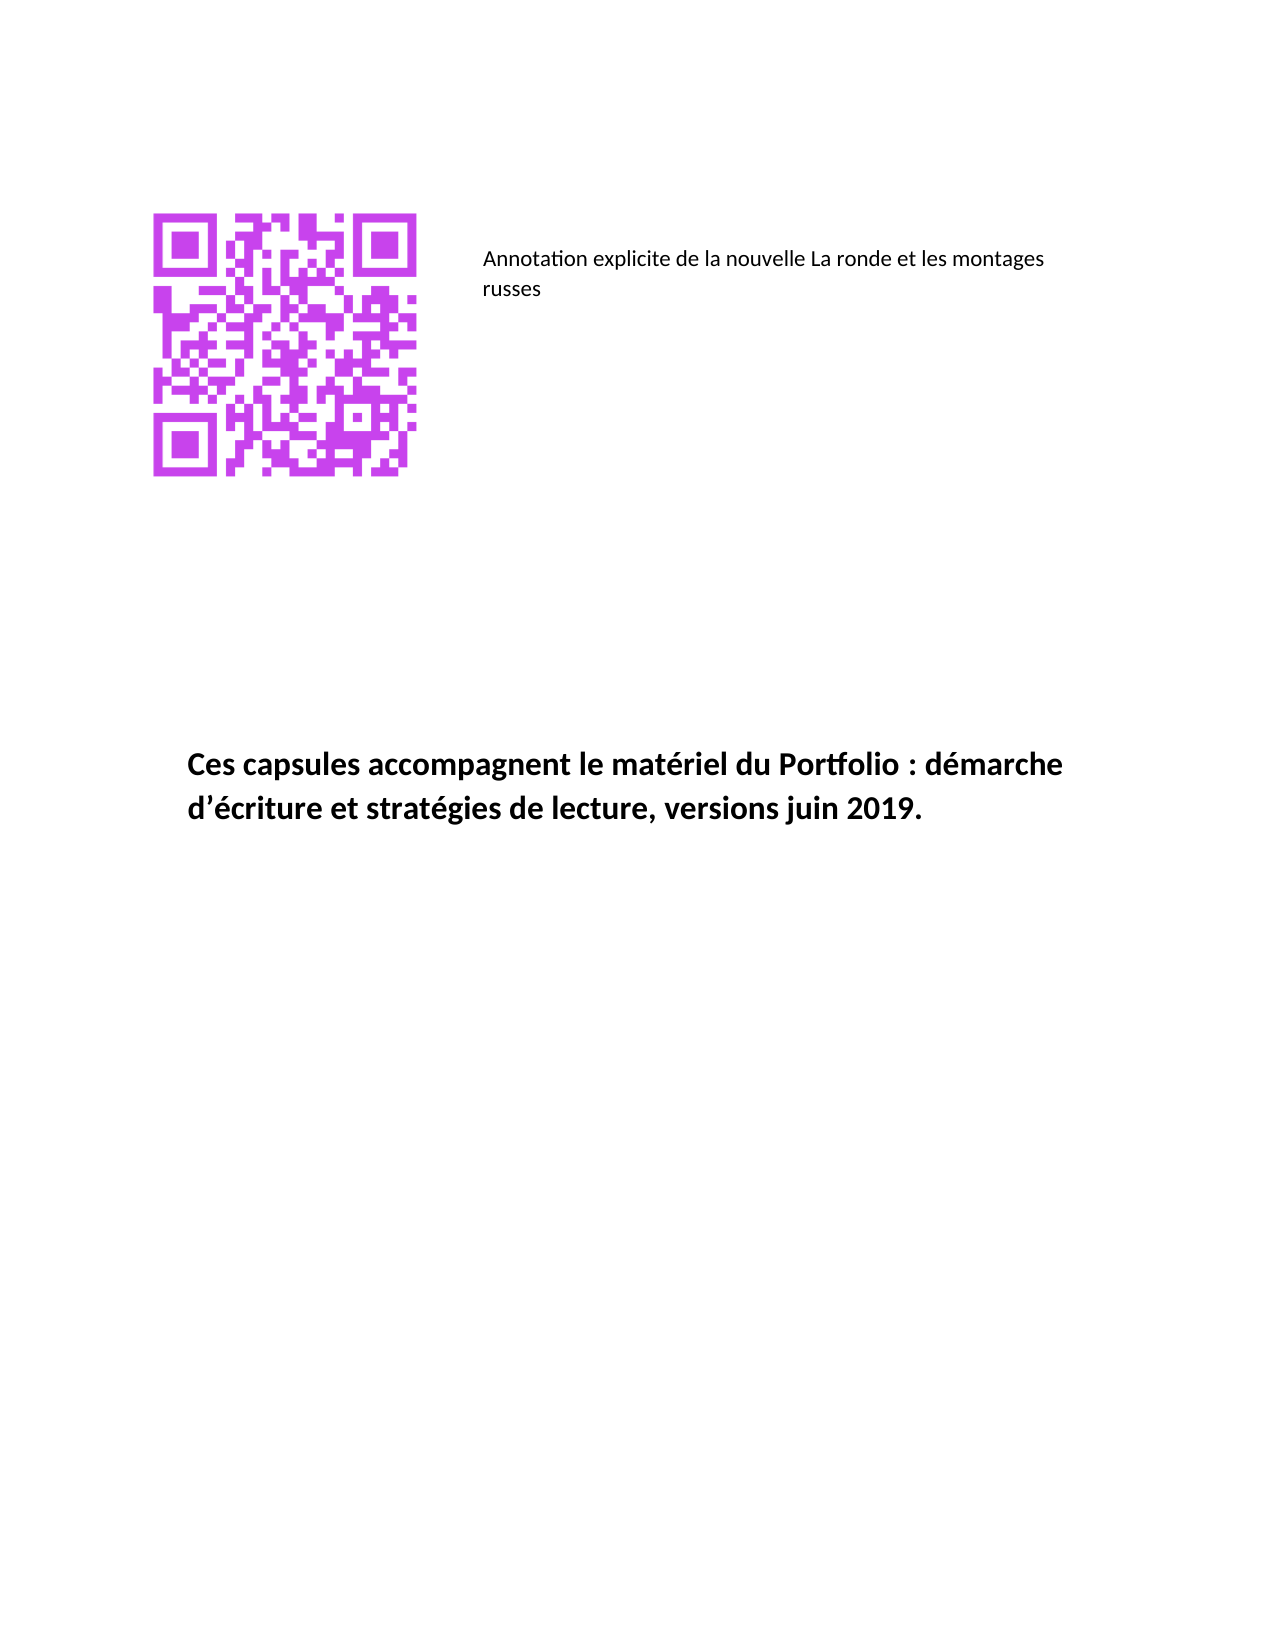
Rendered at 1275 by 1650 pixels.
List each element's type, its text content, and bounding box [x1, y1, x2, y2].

picture [115, 175, 455, 515]
text Annotation explicite de la nouvelle La ronde et les montages russes [482, 244, 1087, 302]
text Ces capsules accompagnent le matériel du Portfolio : démarche d’écriture et stratégies de lecture, versions juin 2019. [187, 743, 1087, 827]
